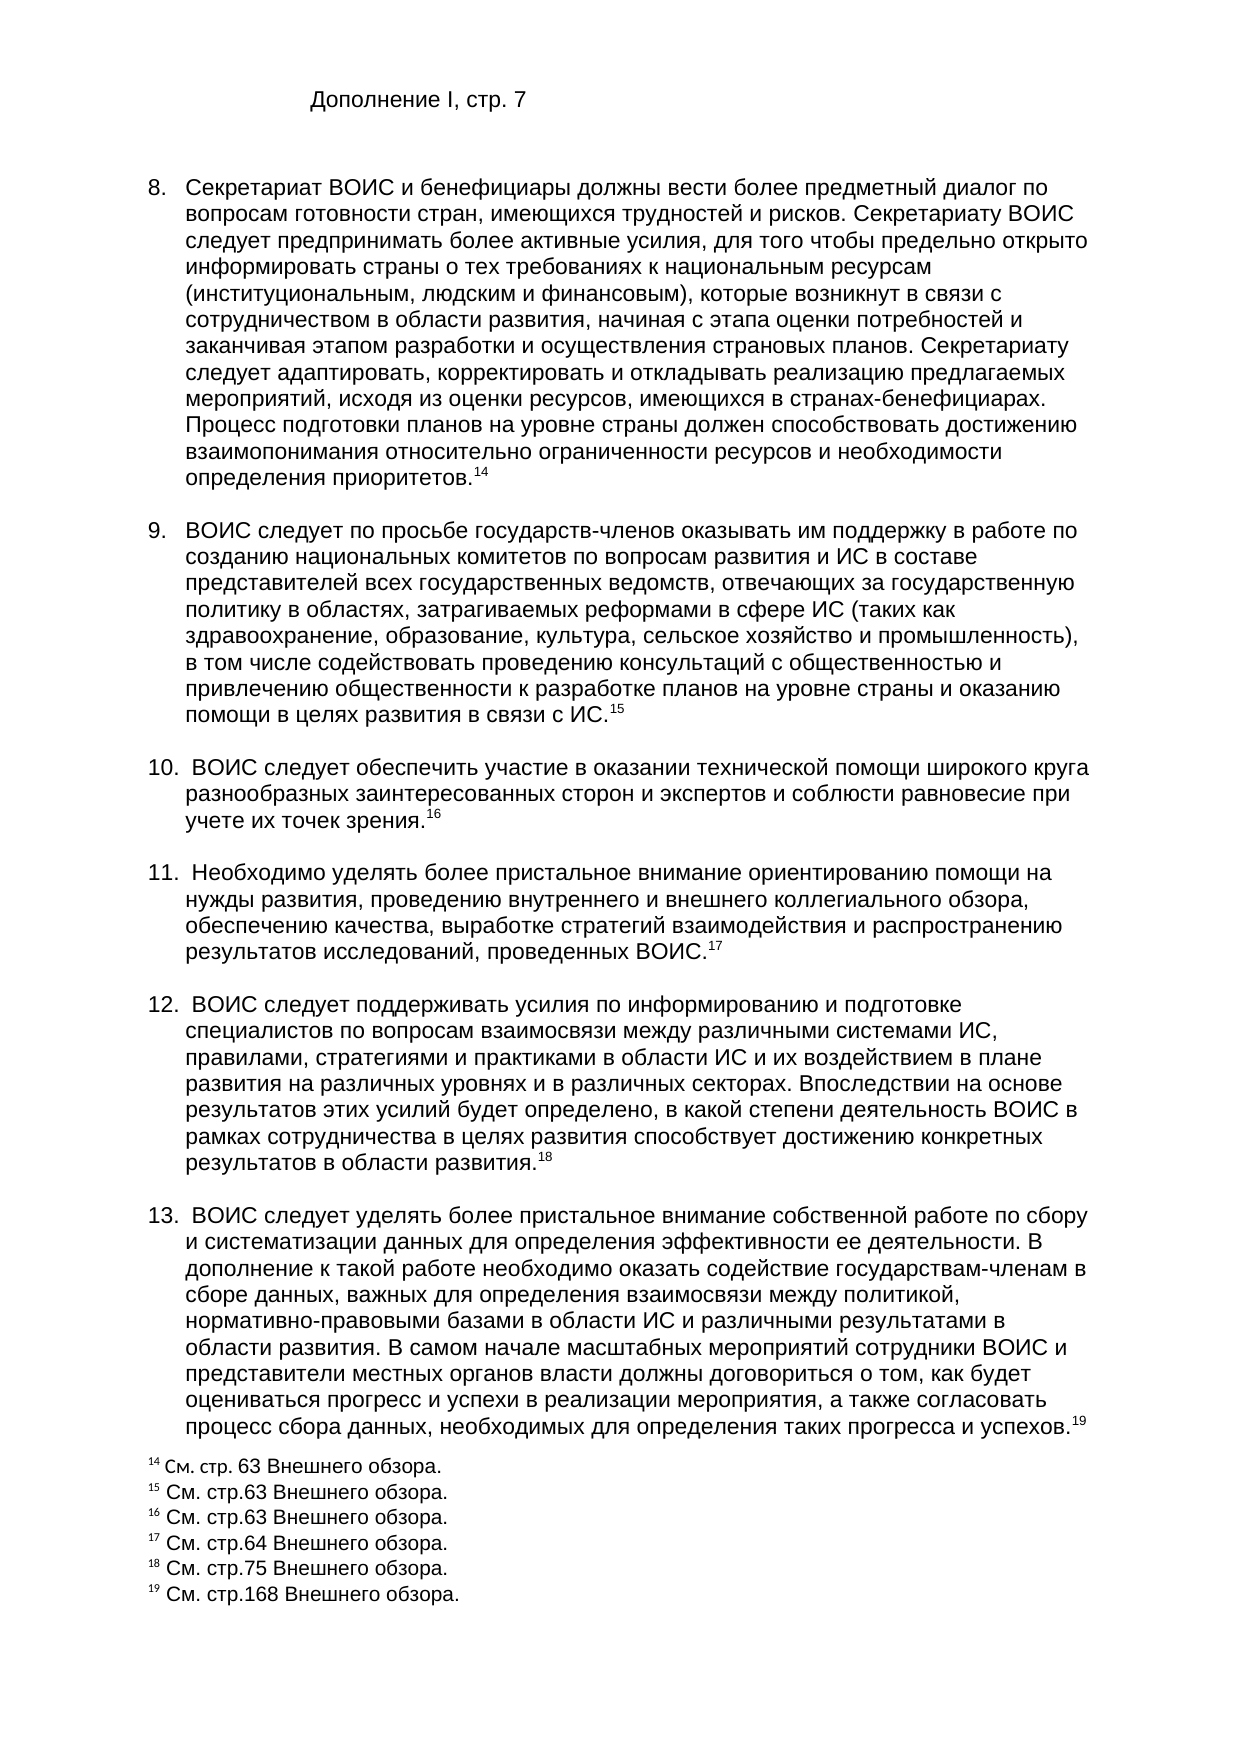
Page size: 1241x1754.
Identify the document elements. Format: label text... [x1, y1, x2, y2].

list ВОИС следует поддерживать усилия по информированию и подготовке специалистов по вопросам взаимосвязи между различными системами ИС, правилами, стратегиями и практиками в области ИС и их воздействием в плане развития на различных уровнях и в различных секторах. Впоследствии на основе результатов этих усилий будет определено, в какой степени деятельность ВОИС в рамках сотрудничества в целях развития способствует достижению конкретных результатов в области развития. [148, 991, 1092, 1176]
list Необходимо уделять более пристальное внимание ориентированию помощи на нужды развития, проведению внутреннего и внешнего коллегиального обзора, обеспечению качества, выработке стратегий взаимодействия и распространению результатов исследований, проведенных ВОИС. [148, 859, 1092, 965]
list ВОИС следует по просьбе государств-членов оказывать им поддержку в работе по созданию национальных комитетов по вопросам развития и ИС в составе представителей всех государственных ведомств, отвечающих за государственную политику в областях, затрагиваемых реформами в сфере ИС (таких как здравоохранение, образование, культура, сельское хозяйство и промышленность), в том числе содействовать проведению консультаций с общественностью и привлечению общественности к разработке планов на уровне страны и оказанию помощи в целях развития в связи с ИС. [148, 517, 1092, 727]
list ВОИС следует уделять более пристальное внимание собственной работе по сбору и систематизации данных для определения эффективности ее деятельности. В дополнение к такой работе необходимо оказать содействие государствам-членам в сборе данных, важных для определения взаимосвязи между политикой, нормативно-правовыми базами в области ИС и различными результатами в области развития. В самом начале масштабных мероприятий сотрудники ВОИС и представители местных органов власти должны договориться о том, как будет оцениваться прогресс и успехи в реализации мероприятия, а также согласовать процесс сбора данных, необходимых для определения таких прогресса и успехов. [148, 1202, 1092, 1439]
list ВОИС следует обеспечить участие в оказании технической помощи широкого круга разнообразных заинтересованных сторон и экспертов и соблюсти равновесие при учете их точек зрения. [148, 754, 1092, 833]
list Секретариат ВОИС и бенефициары должны вести более предметный диалог по вопросам готовности стран, имеющихся трудностей и рисков. Секретариату ВОИС следует предпринимать более активные усилия, для того чтобы предельно открыто информировать страны о тех требованиях к национальным ресурсам (институциональным, людским и финансовым), которые возникнут в связи с сотрудничеством в области развития, начиная с этапа оценки потребностей и заканчивая этапом разработки и осуществления страновых планов. Секретариату следует адаптировать, корректировать и откладывать реализацию предлагаемых мероприятий, исходя из оценки ресурсов, имеющихся в странах-бенефициарах. Процесс подготовки планов на уровне страны должен способствовать достижению взаимопонимания относительно ограниченности ресурсов и необходимости определения приоритетов. [148, 174, 1092, 490]
